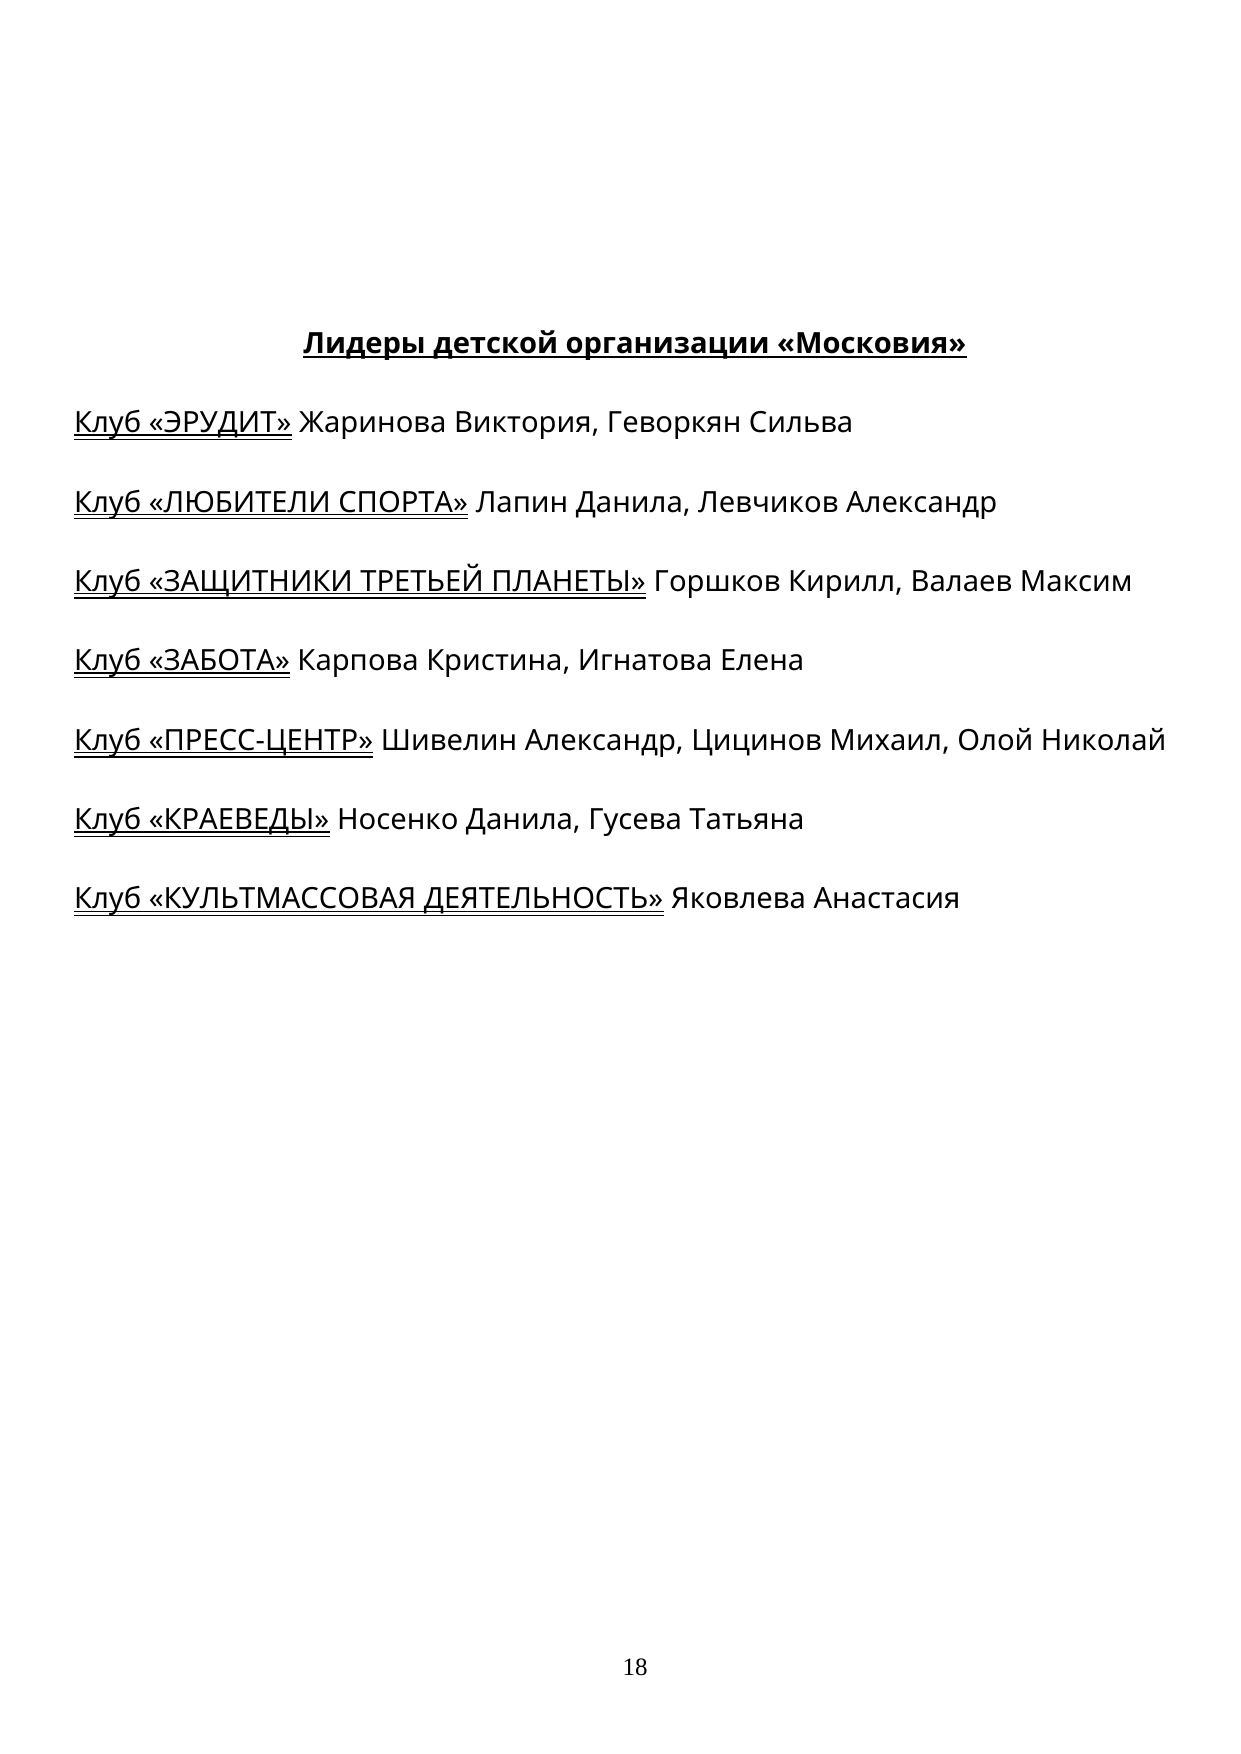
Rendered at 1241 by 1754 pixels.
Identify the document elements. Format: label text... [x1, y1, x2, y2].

text Клуб «ЭРУДИТ» Жаринова Виктория, Геворкян Сильва [74, 402, 1196, 441]
text Лидеры детской организации «Московия» [74, 322, 1196, 362]
text Клуб «КУЛЬТМАССОВАЯ ДЕЯТЕЛЬНОСТЬ» Яковлева Анастасия [74, 878, 1196, 917]
text Клуб «ЛЮБИТЕЛИ СПОРТА» Лапин Данила, Левчиков Александр [74, 481, 1196, 521]
text Клуб «ЗАЩИТНИКИ ТРЕТЬЕЙ ПЛАНЕТЫ» Горшков Кирилл, Валаев Максим [74, 560, 1196, 600]
text Клуб «ПРЕСС-ЦЕНТР» Шивелин Александр, Цицинов Михаил, Олой Николай [74, 719, 1196, 759]
text Клуб «ЗАБОТА» Карпова Кристина, Игнатова Елена [74, 640, 1196, 679]
text Клуб «КРАЕВЕДЫ» Носенко Данила, Гусева Татьяна [74, 798, 1196, 838]
